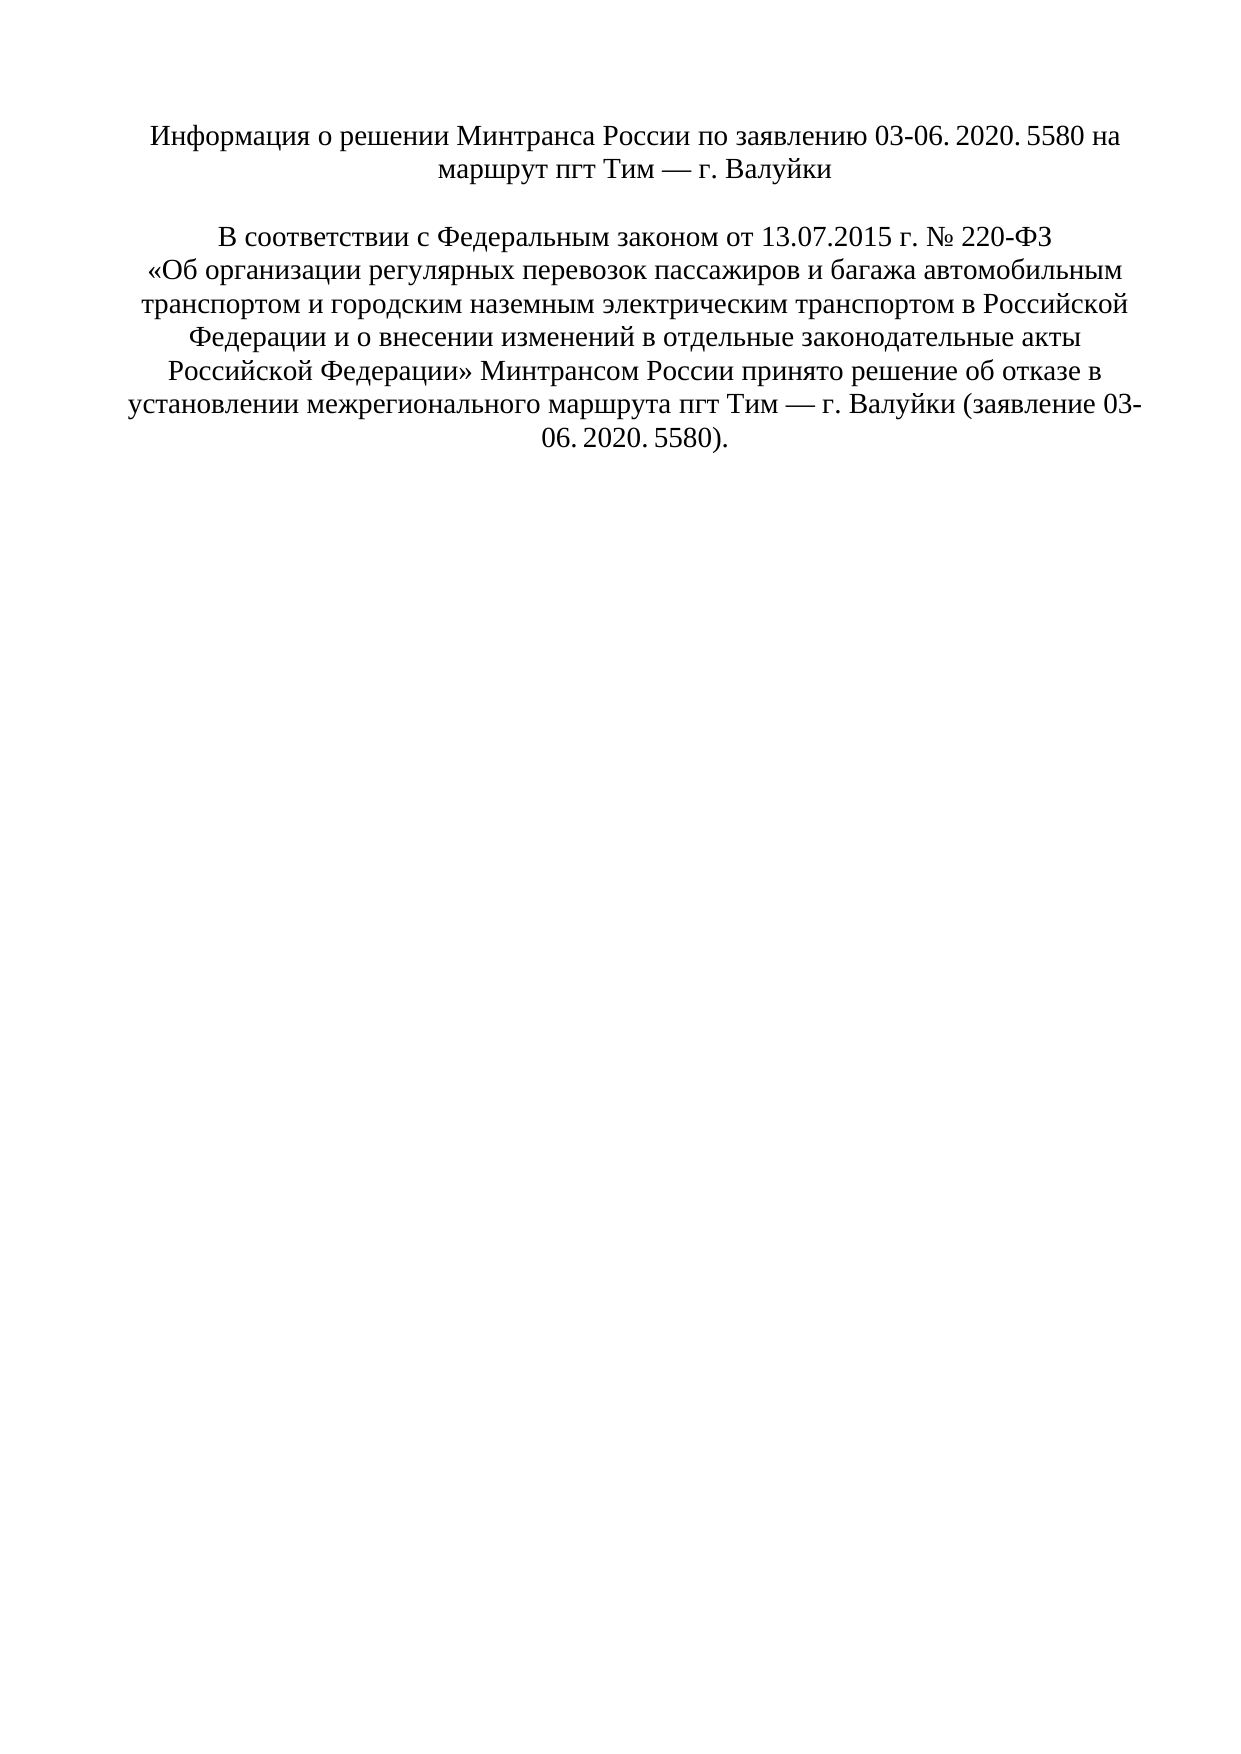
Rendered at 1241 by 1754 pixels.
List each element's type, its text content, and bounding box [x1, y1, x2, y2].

text В соответствии с Федеральным законом от 13.07.2015 г. № 220-ФЗ «Об организации регулярных перевозок пассажиров и багажа автомобильным транспортом и городским наземным электрическим транспортом в Российской Федерации и о внесении изменений в отдельные законодательные акты Российской Федерации» Минтрансом России принято решение об отказе в установлении межрегионального маршрута пгт Тим — г. Валуйки (заявление 03-06. 2020. 5580). [118, 219, 1152, 453]
text Информация о решении Минтранса России по заявлению 03-06. 2020. 5580 на маршрут пгт Тим — г. Валуйки [118, 118, 1152, 185]
